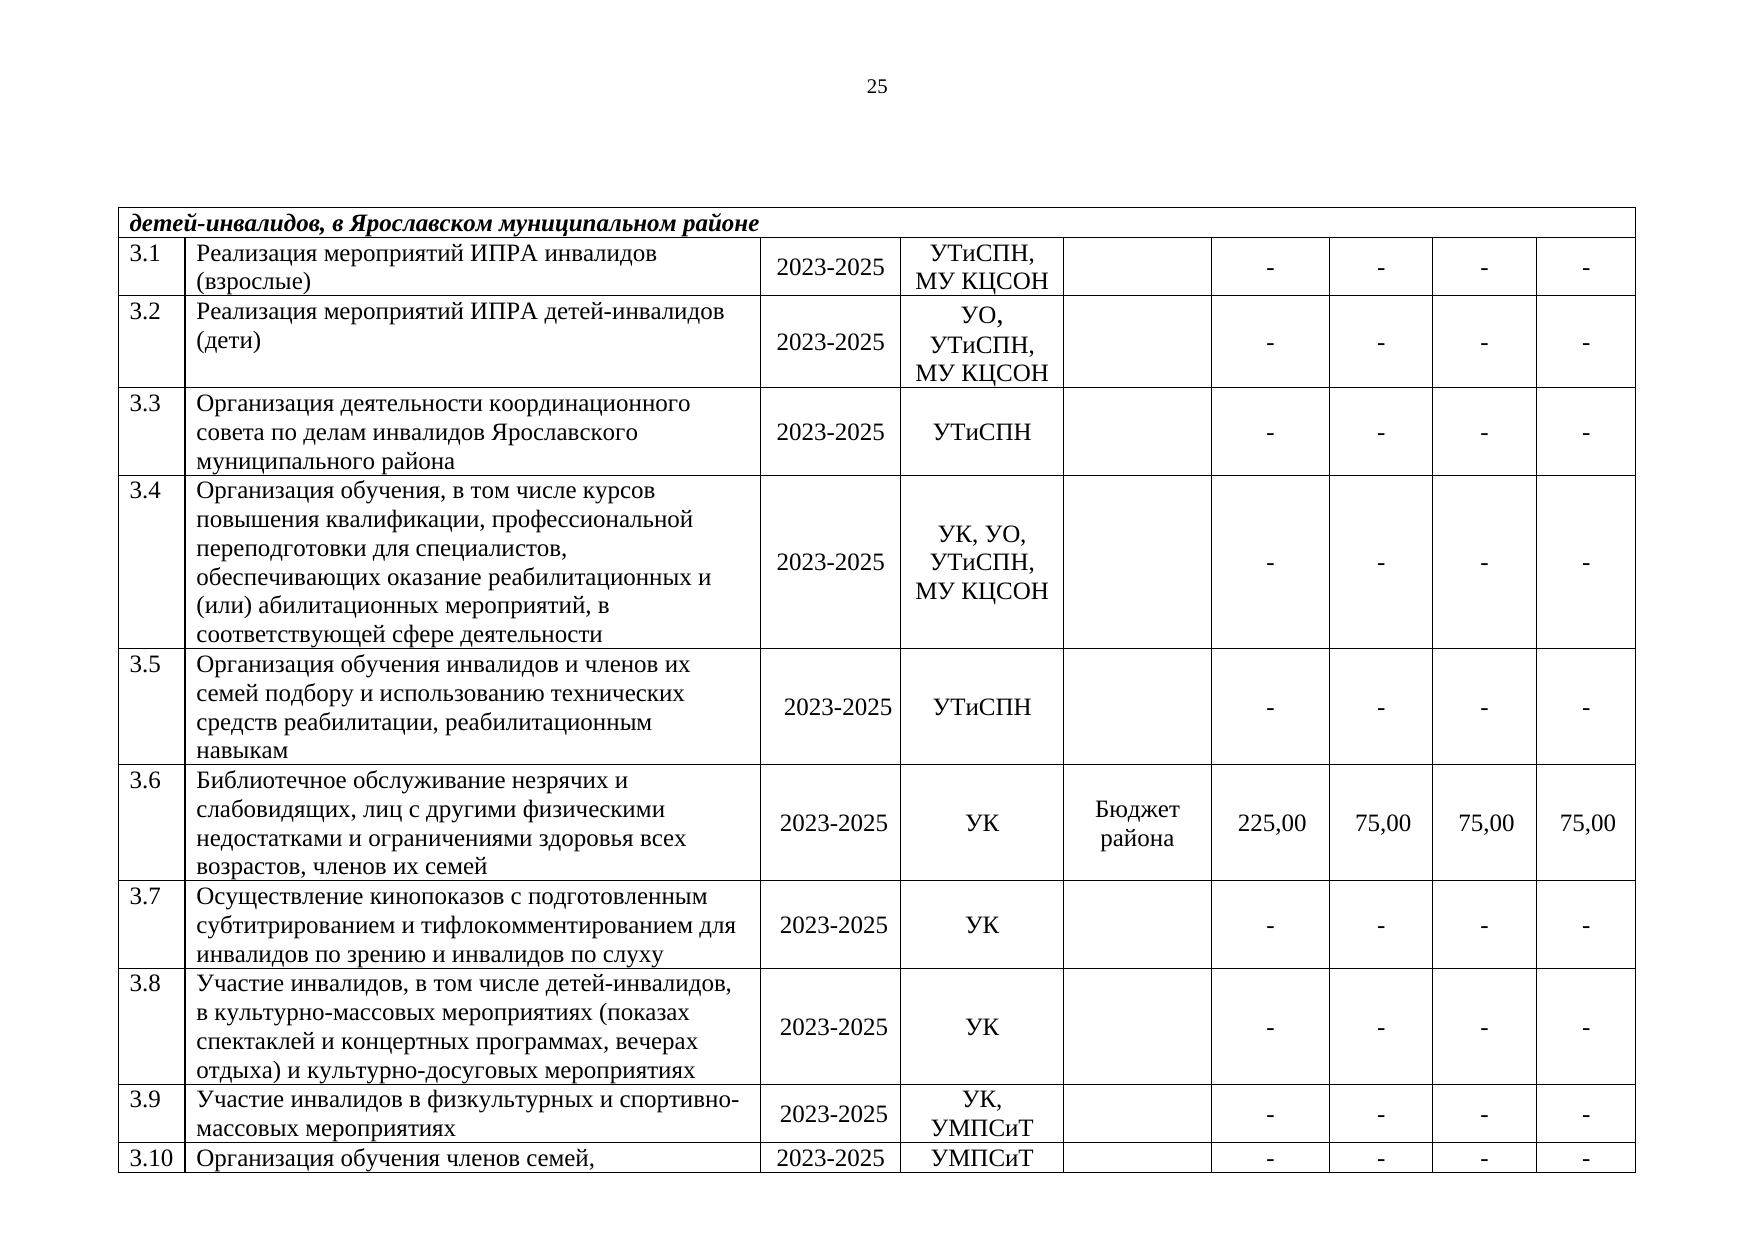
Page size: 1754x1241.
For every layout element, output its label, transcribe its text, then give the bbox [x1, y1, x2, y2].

table_cell [1064, 969, 1211, 1083]
table_cell 3.2 [119, 296, 184, 387]
table_cell 2023-2025 [761, 238, 900, 295]
table_cell Организация деятельности координационного совета по делам инвалидов Ярославского муниципального района [186, 388, 760, 474]
table_cell УТиСПН, МУ КЦСОН [901, 238, 1063, 295]
table_cell [1064, 881, 1211, 967]
table_cell 3.9 [119, 1085, 184, 1142]
table_cell УК, УО, УТиСПН, МУ КЦСОН [901, 476, 1063, 648]
table_cell [1064, 649, 1211, 764]
table_cell 2023-2025 [761, 1143, 900, 1172]
table_cell Участие инвалидов, в том числе детей-инвалидов, в культурно-массовых мероприятиях (показах спектаклей и концертных программах, вечерах отдыха) и культурно-досуговых мероприятиях [186, 969, 760, 1083]
table_cell Осуществление кинопоказов с подготовленным субтитрированием и тифлокомментированием для инвалидов по зрению и инвалидов по слуху [186, 881, 760, 967]
table_cell УМПСиТ [901, 1143, 1063, 1172]
table_cell - [1330, 296, 1432, 387]
table_cell - [1537, 969, 1635, 1083]
table_cell - [1537, 881, 1635, 967]
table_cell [186, 1143, 760, 1172]
table_cell 2023-2025 [761, 969, 900, 1083]
table_cell Реализация мероприятий ИПРА инвалидов (взрослые) [186, 238, 760, 295]
table_cell - [1537, 1085, 1635, 1142]
table_cell - [1330, 1085, 1432, 1142]
table_cell - [1433, 1085, 1536, 1142]
table_cell - [1330, 238, 1432, 295]
table_cell 75,00 [1330, 765, 1432, 880]
table_cell Бюджет района [1064, 765, 1211, 880]
table_cell 2023-2025 [761, 388, 900, 474]
table_cell 2023-2025 [761, 765, 900, 880]
table_cell [1064, 1143, 1211, 1172]
table_cell [1064, 296, 1211, 387]
table_cell - [1537, 1143, 1635, 1172]
table_cell УТиСПН [901, 649, 1063, 764]
table_cell 3.4 [119, 476, 184, 648]
table_cell - [1330, 388, 1432, 474]
table_cell 3.8 [119, 969, 184, 1083]
table_cell - [1537, 388, 1635, 474]
table_cell УТиСПН [901, 388, 1063, 474]
table_cell - [1212, 296, 1329, 387]
table_cell - [1330, 1143, 1432, 1172]
table_cell - [1433, 881, 1536, 967]
table_cell Участие инвалидов в физкультурных и спортивно-массовых мероприятиях [186, 1085, 760, 1142]
table_cell - [1433, 476, 1536, 648]
table_cell 3.10 [119, 1143, 184, 1172]
table_cell - [1330, 476, 1432, 648]
table_cell УК, УМПСиТ [901, 1085, 1063, 1142]
table_cell Организация обучения инвалидов и членов их семей подбору и использованию технических средств реабилитации, реабилитационным навыкам [186, 649, 760, 764]
table_cell - [1433, 1143, 1536, 1172]
table_cell - [1330, 881, 1432, 967]
table_cell Организация обучения, в том числе курсов повышения квалификации, профессиональной переподготовки для специалистов, обеспечивающих оказание реабилитационных и (или) абилитационных мероприятий, в соответствующей сфере деятельности [186, 476, 760, 648]
table_cell 2023-2025 [761, 476, 900, 648]
table_cell УК [901, 765, 1063, 880]
table_cell 3.6 [119, 765, 184, 880]
table_cell - [1433, 238, 1536, 295]
table_cell - [1212, 476, 1329, 648]
table_cell 75,00 [1433, 765, 1536, 880]
table_cell Библиотечное обслуживание незрячих и слабовидящих, лиц с другими физическими недостатками и ограничениями здоровья всех возрастов, членов их семей [186, 765, 760, 880]
table_cell - [1212, 388, 1329, 474]
table_cell 2023-2025 [761, 296, 900, 387]
table_cell [1064, 238, 1211, 295]
table_cell - [1537, 238, 1635, 295]
table_cell 2023-2025 [761, 881, 900, 967]
table_cell УО, УТиСПН, МУ КЦСОН [901, 296, 1063, 387]
table_cell - [1537, 476, 1635, 648]
table_cell - [1212, 649, 1329, 764]
table_cell - [1212, 1085, 1329, 1142]
table_cell [1064, 1085, 1211, 1142]
table_cell - [1212, 969, 1329, 1083]
table_cell - [1433, 649, 1536, 764]
table_cell [1064, 476, 1211, 648]
table_cell 3.7 [119, 881, 184, 967]
table_cell - [1212, 881, 1329, 967]
table_cell 3.3 [119, 388, 184, 474]
table_cell УК [901, 969, 1063, 1083]
table_cell - [1212, 1143, 1329, 1172]
table_cell Реализация мероприятий ИПРА детей-инвалидов (дети) [186, 296, 760, 387]
table_cell 3.5 [119, 649, 184, 764]
table_cell - [1537, 296, 1635, 387]
table_cell УК [901, 881, 1063, 967]
table_cell - [1330, 969, 1432, 1083]
table_cell 2023-2025 [761, 649, 900, 764]
table_cell [1064, 388, 1211, 474]
table_cell - [1433, 969, 1536, 1083]
table_cell 3.1 [119, 238, 184, 295]
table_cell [119, 208, 1635, 237]
table_cell 2023-2025 [761, 1085, 900, 1142]
table_cell 75,00 [1537, 765, 1635, 880]
table_cell - [1433, 296, 1536, 387]
table_cell 225,00 [1212, 765, 1329, 880]
table_cell - [1330, 649, 1432, 764]
table_cell - [1433, 388, 1536, 474]
table_cell - [1537, 649, 1635, 764]
table_cell - [1212, 238, 1329, 295]
